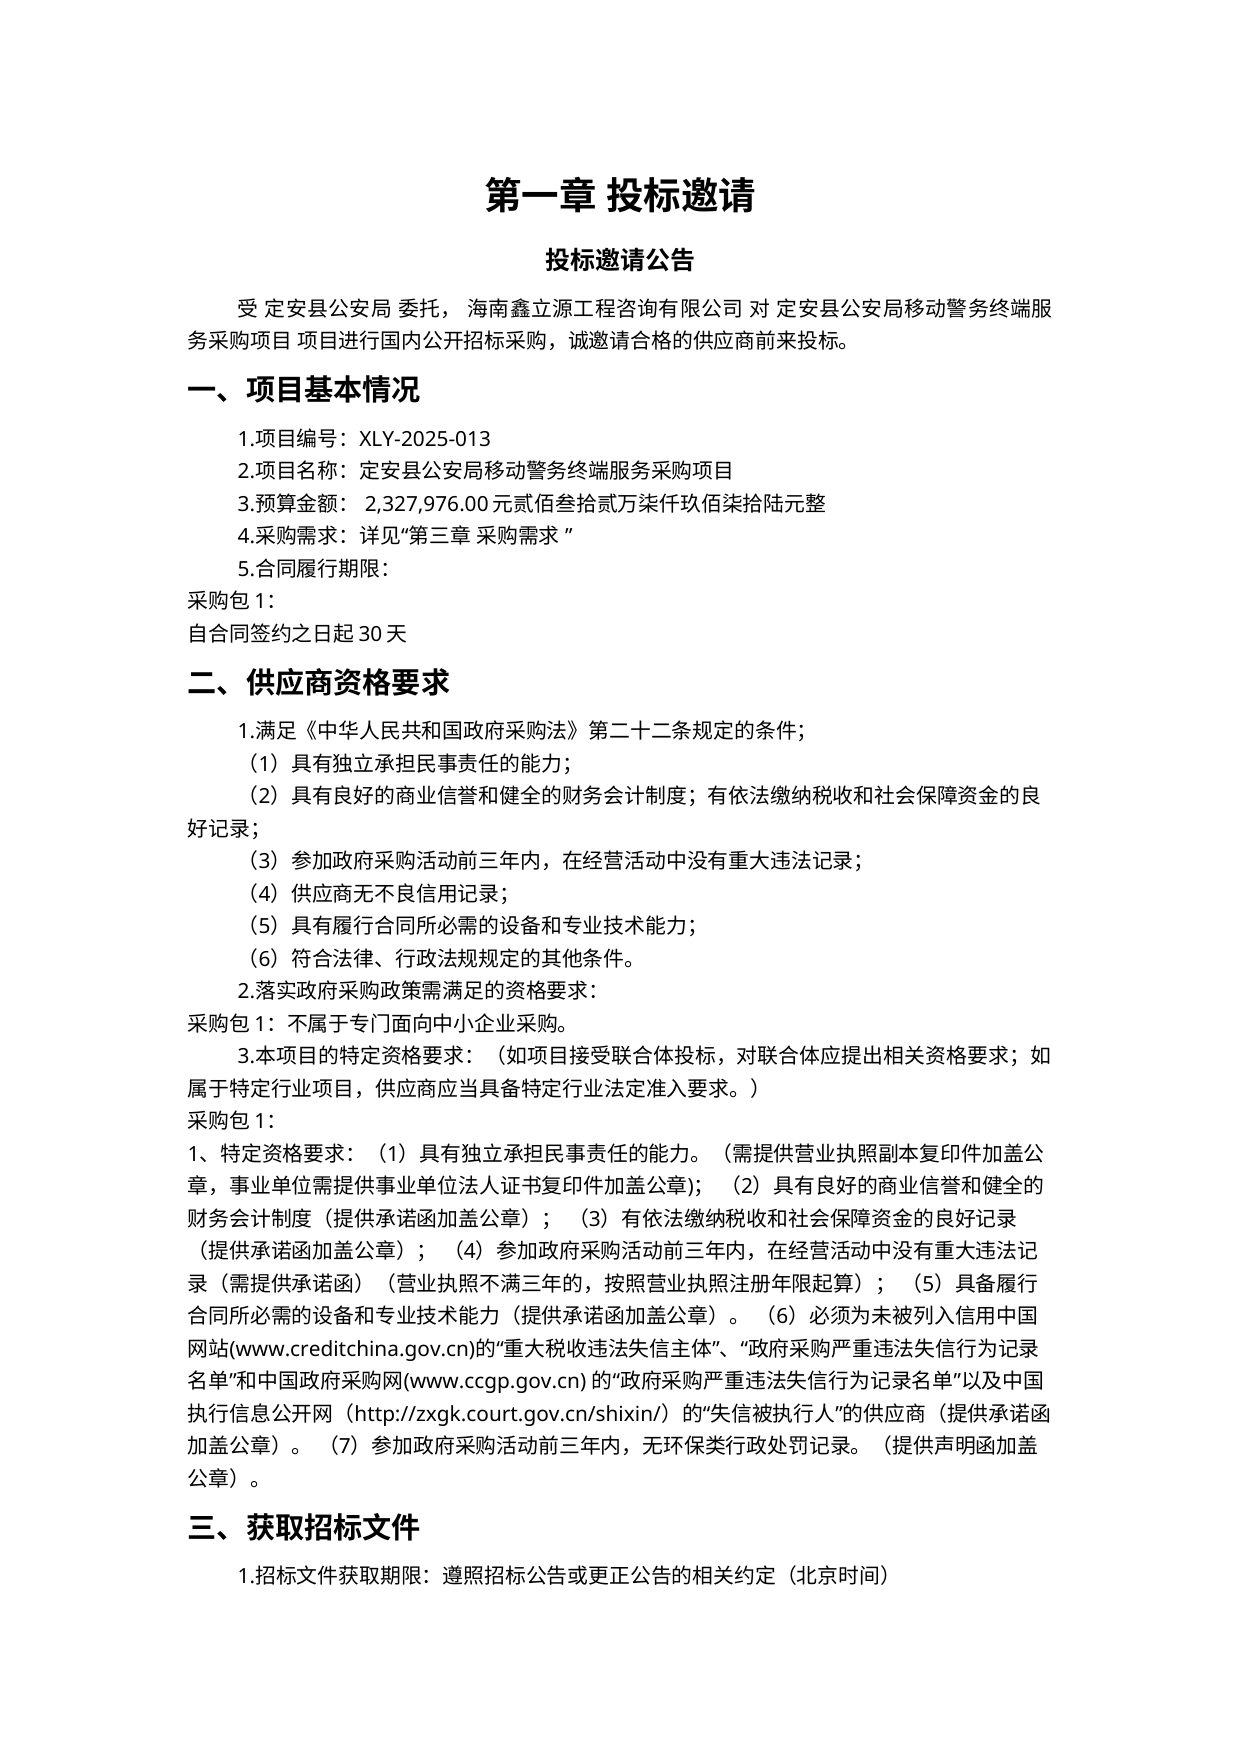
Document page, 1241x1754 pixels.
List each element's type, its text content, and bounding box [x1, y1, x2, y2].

text （3）参加政府采购活动前三年内，在经营活动中没有重大违法记录； [187, 844, 1053, 877]
text 2.落实政府采购政策需满足的资格要求： [187, 974, 1053, 1007]
text 第一章 投标邀请 [187, 162, 1053, 227]
text 4.采购需求：详见“第三章 采购需求 ” [187, 519, 1053, 552]
text （5）具有履行合同所必需的设备和专业技术能力； [187, 909, 1053, 942]
text 1、特定资格要求：（1）具有独立承担民事责任的能力。（需提供营业执照副本复印件加盖公章，事业单位需提供事业单位法人证书复印件加盖公章)； （2）具有良好的商业信誉和健全的财务会计制度（提供承诺函加盖公章）； （3）有依法缴纳税收和社会保障资金的良好记录（提供承诺函加盖公章）； （4）参加政府采购活动前三年内，在经营活动中没有重大违法记录（需提供承诺函）（营业执照不满三年的，按照营业执照注册年限起算）； （5）具备履行合同所必需的设备和专业技术能力（提供承诺函加盖公章）。 （6）必须为未被列入信用中国网站(www.creditchina.gov.cn)的“重大税收违法失信主体”、“政府采购严重违法失信行为记录名单”和中国政府采购网(www.ccgp.gov.cn) 的“政府采购严重违法失信行为记录名单”以及中国执行信息公开网（http://zxgk.court.gov.cn/shixin/）的“失信被执行人”的供应商（提供承诺函加盖公章）。 （7）参加政府采购活动前三年内，无环保类行政处罚记录。（提供声明函加盖公章）。 [187, 1137, 1053, 1494]
text 3.本项目的特定资格要求：（如项目接受联合体投标，对联合体应提出相关资格要求；如属于特定行业项目，供应商应当具备特定行业法定准入要求。） [187, 1039, 1053, 1104]
text （2）具有良好的商业信誉和健全的财务会计制度；有依法缴纳税收和社会保障资金的良好记录； [187, 779, 1053, 844]
text 采购包1： [187, 1104, 1053, 1137]
text 二、供应商资格要求 [187, 649, 1053, 714]
text 投标邀请公告 [187, 227, 1053, 292]
text 三、获取招标文件 [187, 1494, 1053, 1559]
text 1.满足《中华人民共和国政府采购法》第二十二条规定的条件； [187, 714, 1053, 747]
text 5.合同履行期限： [187, 552, 1053, 584]
text 2.项目名称：定安县公安局移动警务终端服务采购项目 [187, 454, 1053, 487]
text 采购包1： [187, 584, 1053, 617]
text 3.预算金额： 2,327,976.00元贰佰叁拾贰万柒仟玖佰柒拾陆元整 [187, 487, 1053, 519]
text 一、项目基本情况 [187, 357, 1053, 422]
text （4）供应商无不良信用记录； [187, 877, 1053, 909]
text 采购包1：不属于专门面向中小企业采购。 [187, 1007, 1053, 1039]
text 自合同签约之日起30天 [187, 617, 1053, 649]
text 1.项目编号：XLY-2025-013 [187, 422, 1053, 454]
text 1.招标文件获取期限：遵照招标公告或更正公告的相关约定（北京时间） [187, 1559, 1053, 1592]
text （6）符合法律、行政法规规定的其他条件。 [187, 942, 1053, 974]
text （1）具有独立承担民事责任的能力； [187, 747, 1053, 779]
text 受 定安县公安局 委托， 海南鑫立源工程咨询有限公司 对 定安县公安局移动警务终端服务采购项目 项目进行国内公开招标采购，诚邀请合格的供应商前来投标。 [187, 292, 1053, 357]
